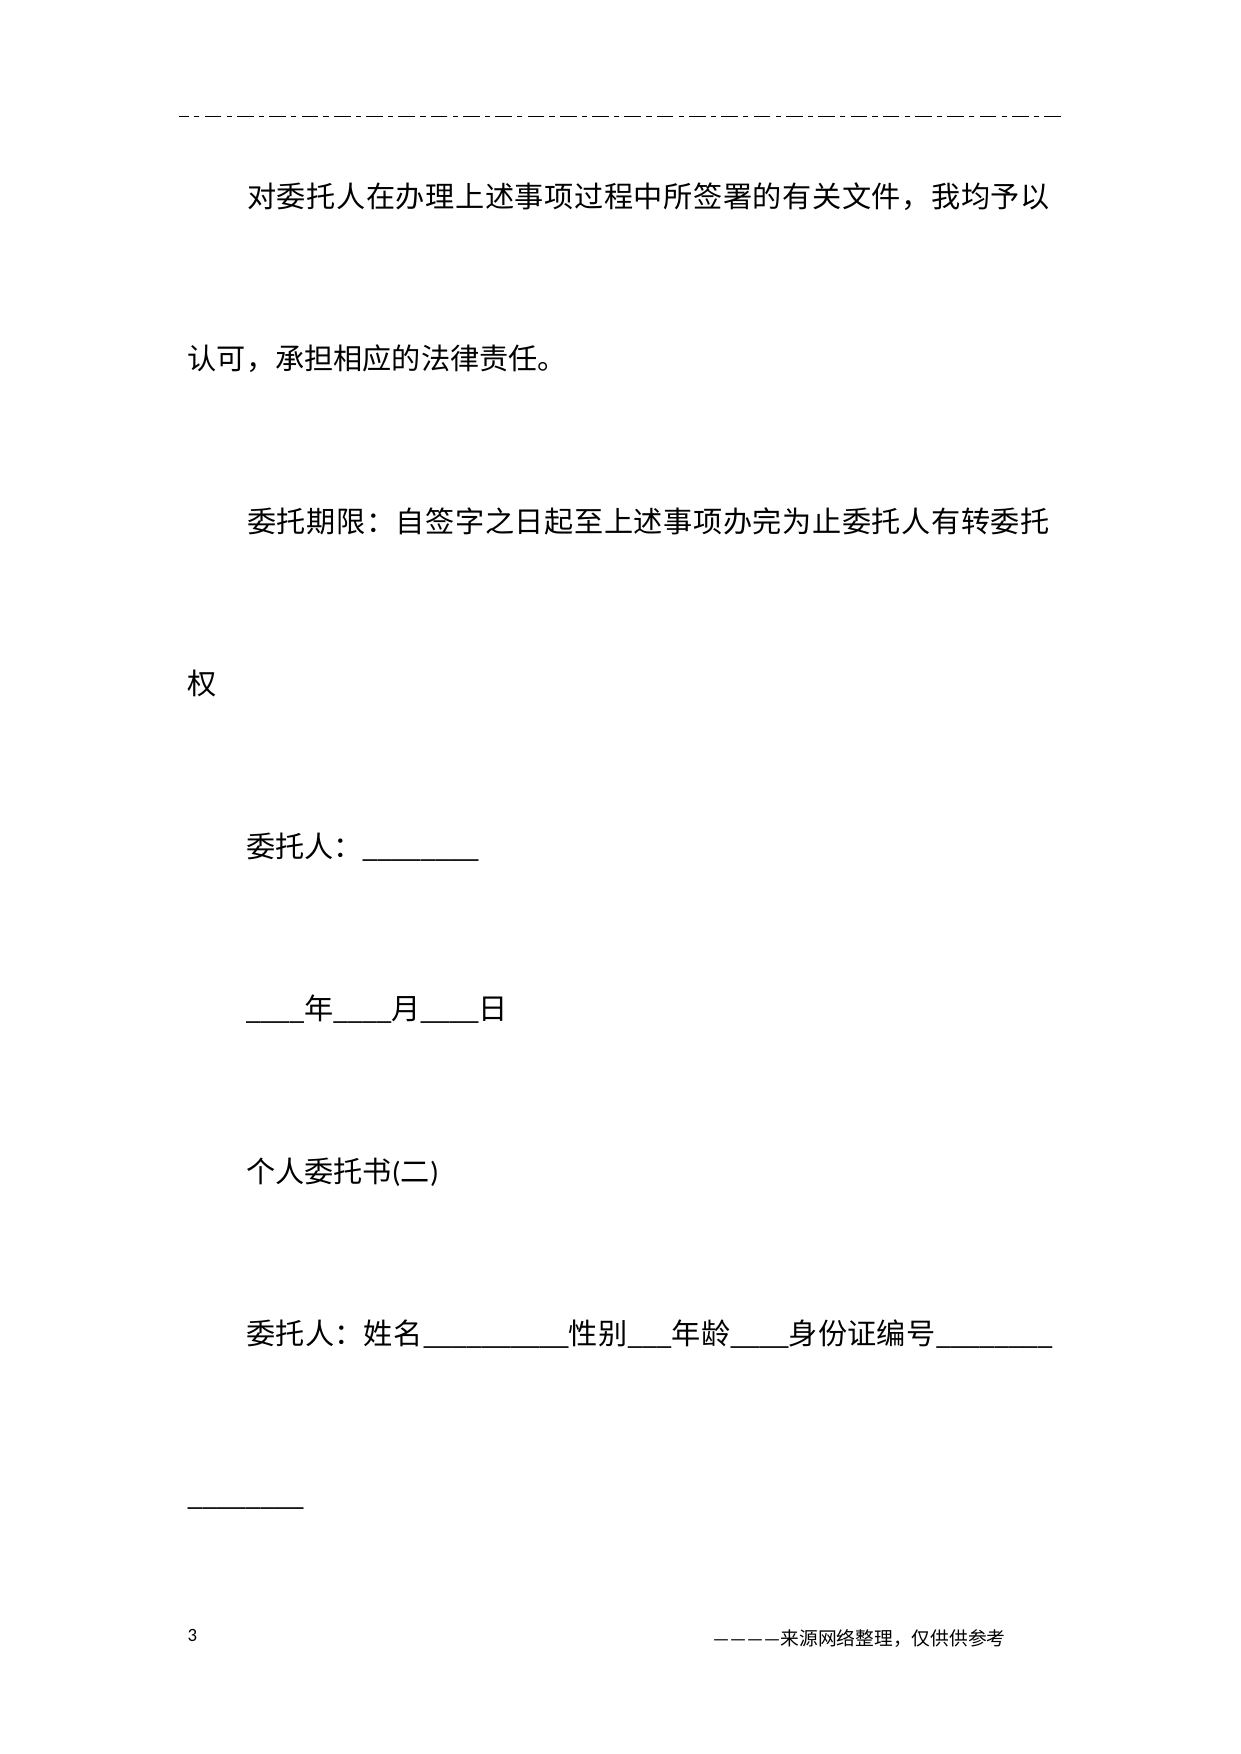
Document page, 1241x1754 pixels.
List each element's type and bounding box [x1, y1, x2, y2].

text [187, 162, 1053, 1527]
